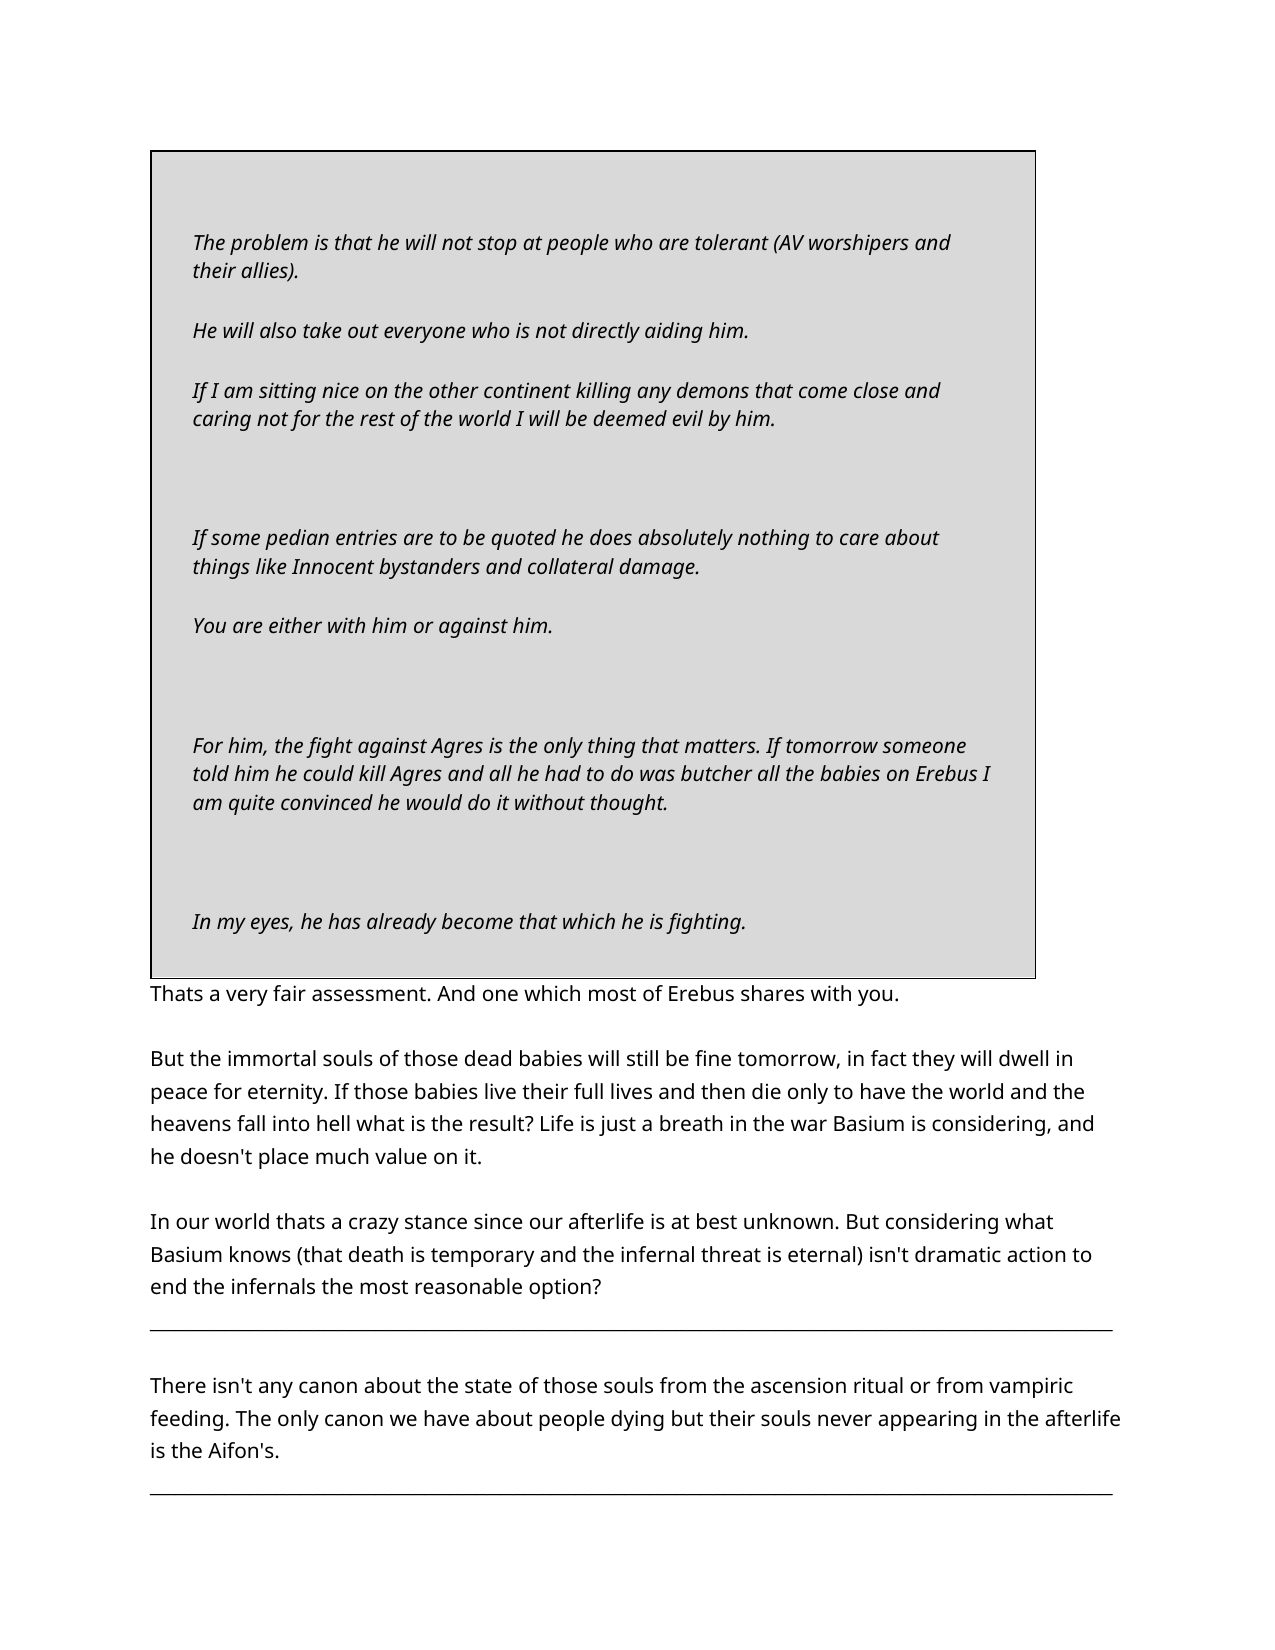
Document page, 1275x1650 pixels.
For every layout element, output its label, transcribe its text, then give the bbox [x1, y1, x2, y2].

text _____________________________________________________________________________ [150, 1469, 1125, 1498]
text In our world thats a crazy stance since our afterlife is at best unknown. But considering what Basium knows (that death is temporary and the infernal threat is eternal) isn't dramatic action to end the infernals the most reasonable option? [150, 1207, 1125, 1301]
text There isn't any canon about the state of those souls from the ascension ritual or from vampiric feeding. The only canon we have about people dying but their souls never appearing in the afterlife is the Aifon's. [150, 1371, 1125, 1465]
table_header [152, 152, 1035, 977]
text _____________________________________________________________________________ [150, 1305, 1125, 1334]
text But the immortal souls of those dead babies will still be fine tomorrow, in fact they will dwell in peace for eternity. If those babies live their full lives and then die only to have the world and the heavens fall into hell what is the result? Life is just a breath in the war Basium is considering, and he doesn't place much value on it. [150, 1044, 1125, 1170]
text Thats a very fair assessment. And one which most of Erebus shares with you. [150, 979, 1125, 1007]
